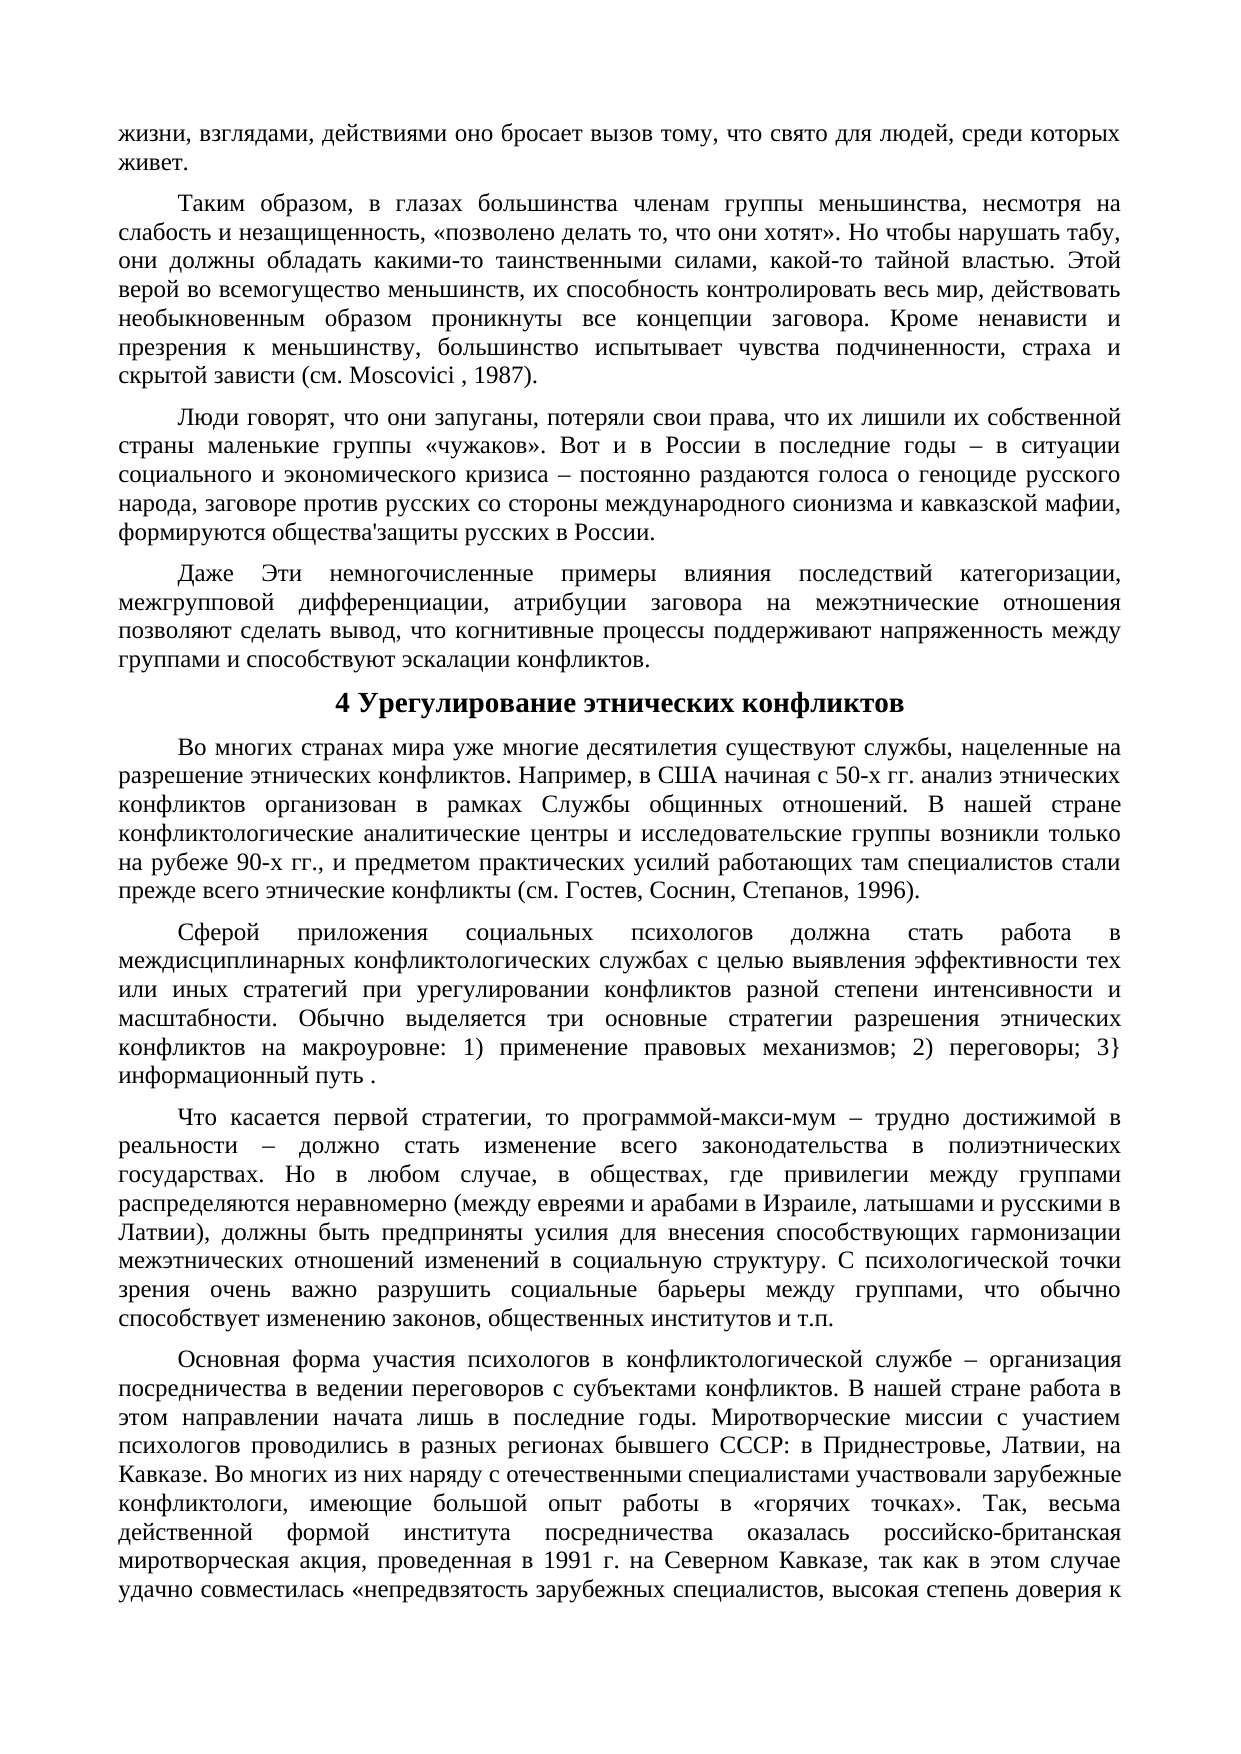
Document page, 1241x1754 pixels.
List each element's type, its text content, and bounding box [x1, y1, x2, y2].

text Даже Эти немногочисленные примеры влияния последствий категоризации, межгрупповой дифференциации, атрибуции заговора на межэтнические отношения позволяют сделать вывод, что когнитивные процессы поддерживают напряженность между группами и способствуют эскалации конфликтов. [118, 558, 1122, 673]
text Таким образом, в глазах большинства членам группы меньшинства, несмотря на слабость и незащищенность, «позволено делать то, что они хотят». Но чтобы нарушать табу, они должны обладать какими-то таинственными силами, какой-то тайной властью. Этой верой во всемогущество меньшинств, их способность контролировать весь мир, действовать необыкновенным образом проникнуты все концепции заговора. Кроме ненависти и презрения к меньшинству, большинство испытывает чувства подчиненности, страха и скрытой зависти (см. Moscovici , 1987). [118, 188, 1122, 389]
text Сферой приложения социальных психологов должна стать работа в междисциплинарных конфликтологических службах с целью выявления эффективности тех или иных стратегий при урегулировании конфликтов разной степени интенсивности и масштабности. Обычно выделяется три основные стратегии разрешения этнических конфликтов на макроуровне: 1) применение правовых механизмов; 2) переговоры; 3} информационный путь . [118, 917, 1122, 1089]
text Во многих странах мира уже многие десятилетия существуют службы, нацеленные на разрешение этнических конфликтов. Например, в США начиная с 50-х гг. анализ этнических конфликтов организован в рамках Службы общинных отношений. В нашей стране конфликтологические аналитические центры и исследовательские группы возникли только на рубеже 90-х гг., и предметом практических усилий работающих там специалистов стали прежде всего этнические конфликты (см. Гостев, Соснин, Степанов, 1996). [118, 732, 1122, 904]
text Что касается первой стратегии, то программой-макси-мум – трудно достижимой в реальности – должно стать изменение всего законодательства в полиэтнических государствах. Но в любом случае, в обществах, где привилегии между группами распределяются неравномерно (между евреями и арабами в Израиле, латышами и русскими в Латвии), должны быть предприняты усилия для внесения способствующих гармонизации межэтнических отношений изменений в социальную структуру. С психологической точки зрения очень важно разрушить социальные барьеры между группами, что обычно способствует изменению законов, общественных институтов и т.п. [118, 1102, 1122, 1332]
text Люди говорят, что они запуганы, потеряли свои права, что их лишили их собственной страны маленькие группы «чужаков». Вот и в России в последние годы – в ситуации социального и экономического кризиса – постоянно раздаются голоса о геноциде русского народа, заговоре против русских со стороны международного сионизма и кавказской мафии, формируются общества'защиты русских в России. [118, 402, 1122, 546]
text 4 Урегулирование этнических конфликтов [118, 686, 1122, 719]
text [118, 1344, 1122, 1603]
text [118, 118, 1122, 176]
